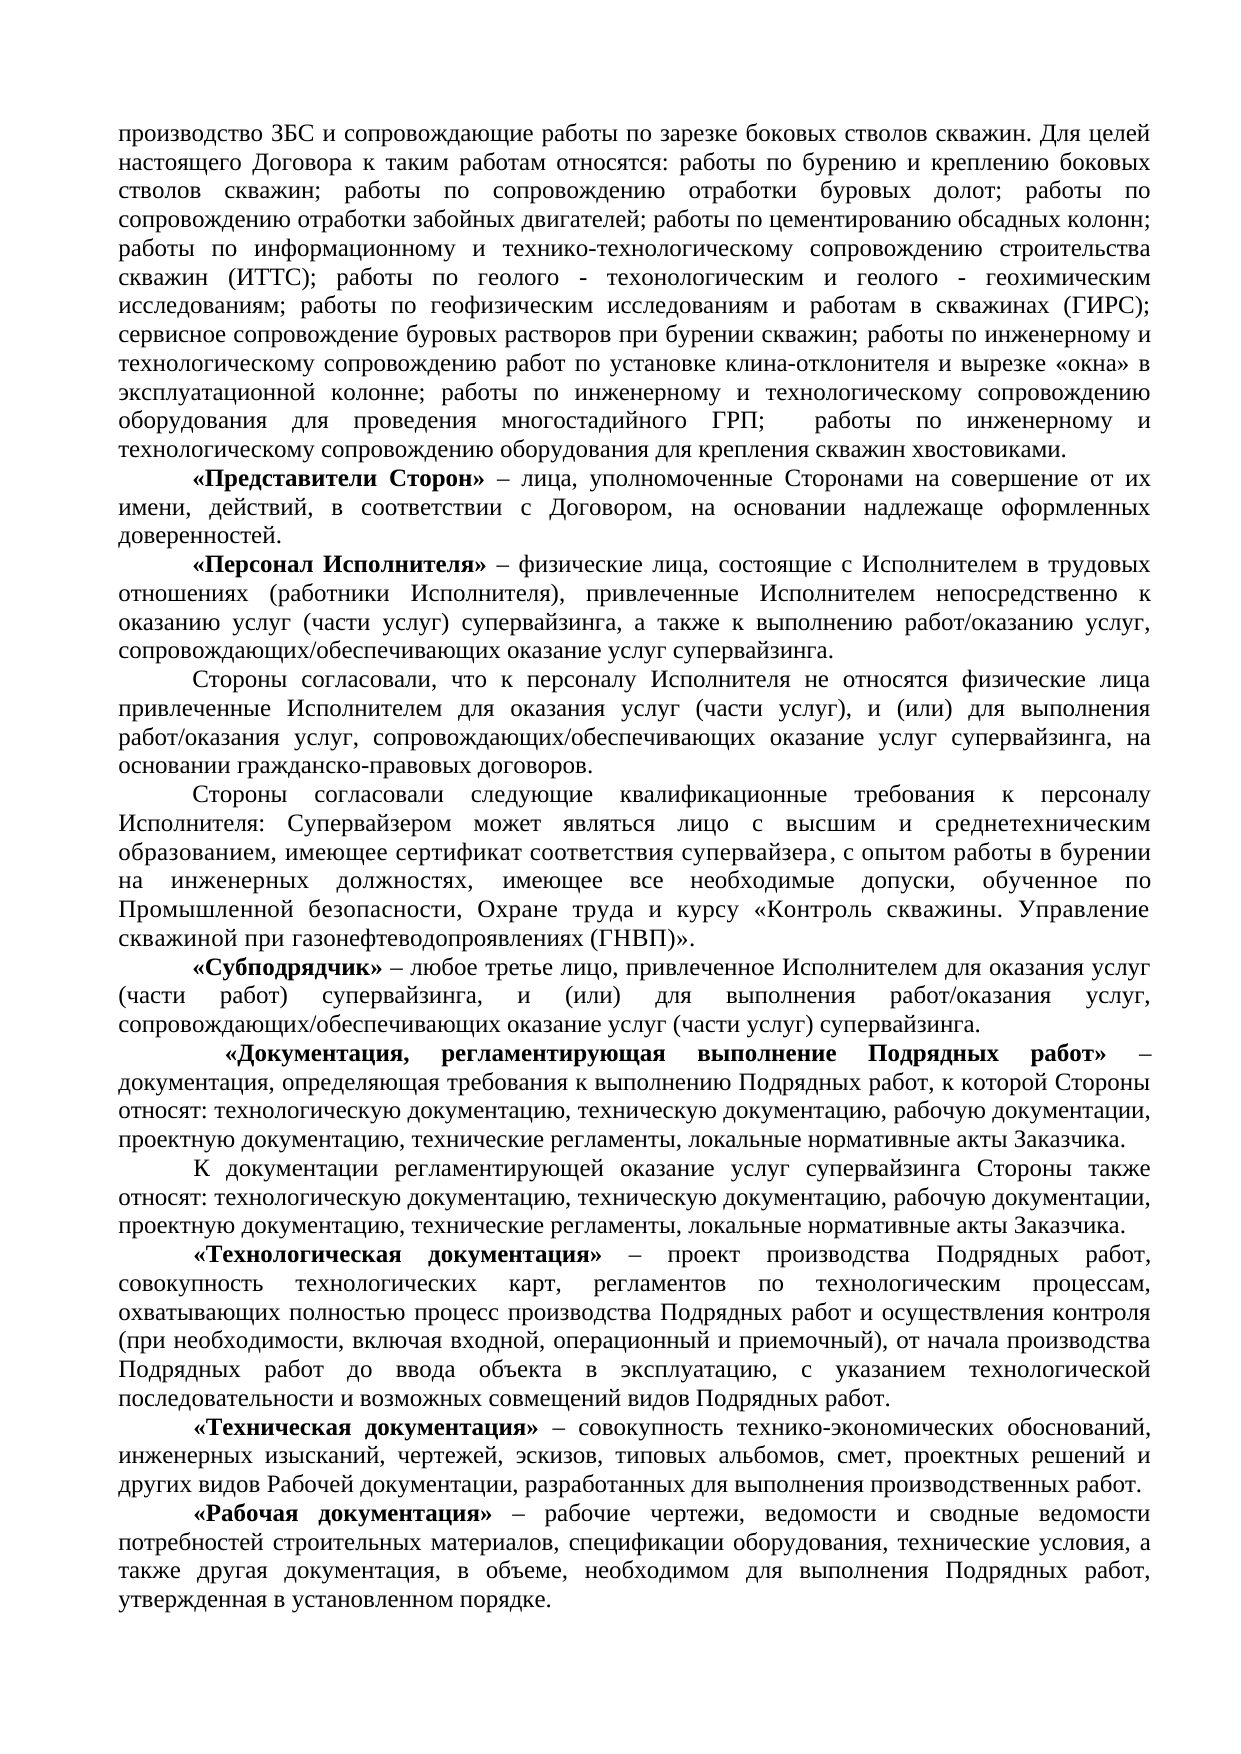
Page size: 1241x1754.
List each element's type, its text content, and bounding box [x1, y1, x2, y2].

text «Техническая документация» – совокупность технико-экономических обоснований, инженерных изысканий, чертежей, эскизов, типовых альбомов, смет, проектных решений и других видов Рабочей документации, разработанных для выполнения производственных работ. [118, 1412, 1152, 1498]
text Стороны согласовали следующие квалификационные требования к персоналу Исполнителя: Супервайзером может являться лицо с высшим и среднетехническим образованием, имеющее сертификат соответствия супервайзера, с опытом работы в бурении на инженерных должностях, имеющее все необходимые допуски, обученное по Промышленной безопасности, Охране труда и курсу «Контроль скважины. Управление скважиной при газонефтеводопроявлениях (ГНВП)». [118, 779, 1152, 952]
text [118, 118, 1152, 463]
text «Субподрядчик» – любое третье лицо, привлеченное Исполнителем для оказания услуг (части работ) супервайзинга, и (или) для выполнения работ/оказания услуг, сопровождающих/обеспечивающих оказание услуг (части услуг) супервайзинга. [118, 952, 1152, 1038]
text «Персонал Исполнителя» – физические лица, состоящие с Исполнителем в трудовых отношениях (работники Исполнителя), привлеченные Исполнителем непосредственно к оказанию услуг (части услуг) супервайзинга, а также к выполнению работ/оказанию услуг, сопровождающих/обеспечивающих оказание услуг супервайзинга. [118, 549, 1152, 664]
text К документации регламентирующей оказание услуг супервайзинга Стороны также относят: технологическую документацию, техническую документацию, рабочую документации, проектную документацию, технические регламенты, локальные нормативные акты Заказчика. [118, 1153, 1152, 1239]
text «Технологическая документация» – проект производства Подрядных работ, совокупность технологических карт, регламентов по технологическим процессам, охватывающих полностью процесс производства Подрядных работ и осуществления контроля (при необходимости, включая входной, операционный и приемочный), от начала производства Подрядных работ до ввода объекта в эксплуатацию, с указанием технологической последовательности и возможных совмещений видов Подрядных работ. [118, 1239, 1152, 1412]
text «Представители Сторон» – лица, уполномоченные Сторонами на совершение от их имени, действий, в соответствии с Договором, на основании надлежаще оформленных доверенностей. [118, 463, 1152, 549]
text Стороны согласовали, что к персоналу Исполнителя не относятся физические лица привлеченные Исполнителем для оказания услуг (части услуг), и (или) для выполнения работ/оказания услуг, сопровождающих/обеспечивающих оказание услуг супервайзинга, на основании гражданско-правовых договоров. [118, 664, 1152, 779]
text «Документация, регламентирующая выполнение Подрядных работ» – документация, определяющая требования к выполнению Подрядных работ, к которой Стороны относят: технологическую документацию, техническую документацию, рабочую документации, проектную документацию, технические регламенты, локальные нормативные акты Заказчика. [118, 1038, 1152, 1153]
text «Рабочая документация» – рабочие чертежи, ведомости и сводные ведомости потребностей строительных материалов, спецификации оборудования, технические условия, а также другая документация, в объеме, необходимом для выполнения Подрядных работ, утвержденная в установленном порядке. [118, 1498, 1152, 1613]
